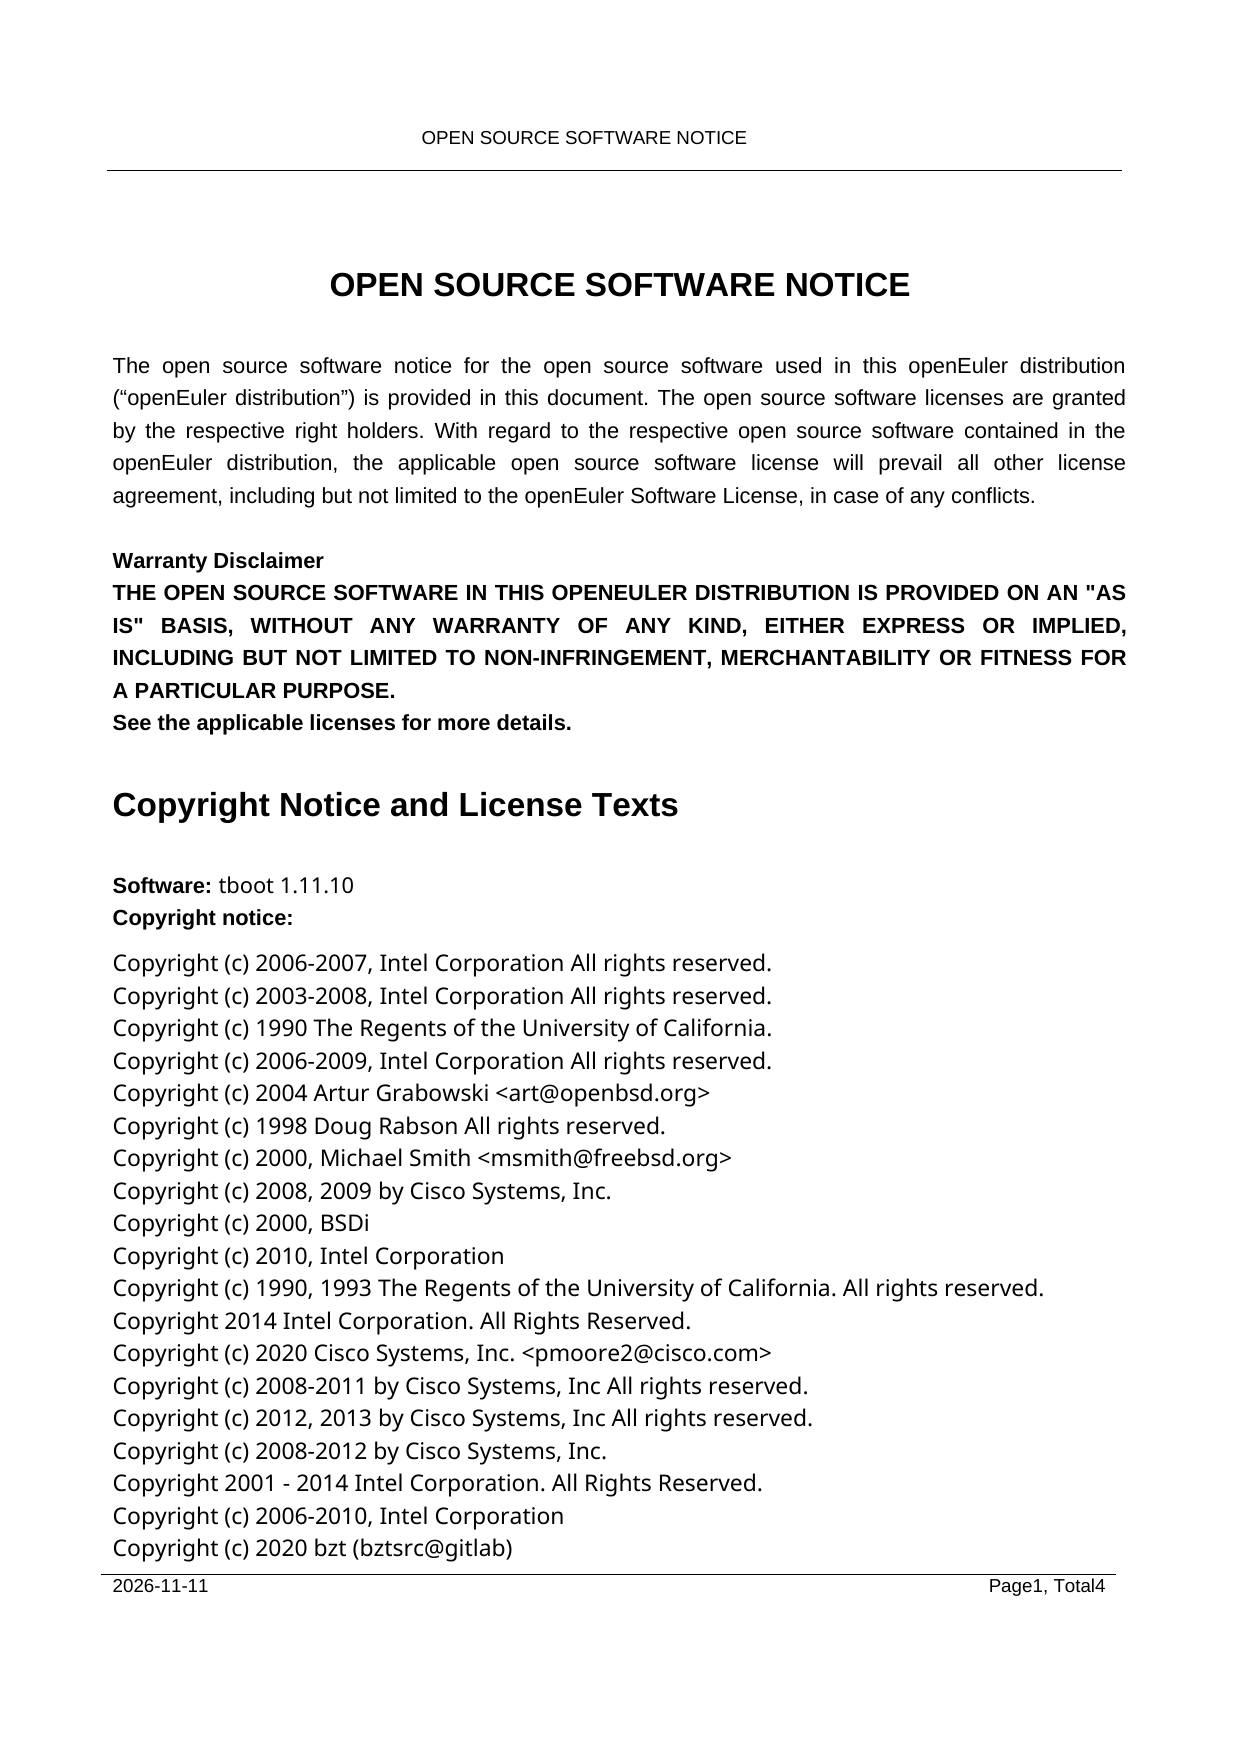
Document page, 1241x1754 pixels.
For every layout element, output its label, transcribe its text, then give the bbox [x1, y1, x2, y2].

text The open source software notice for the open source software used in this openEuler distribution (“openEuler distribution”) is provided in this document. The open source software licenses are granted by the respective right holders. With regard to the respective open source software contained in the openEuler distribution, the applicable open source software license will prevail all other license agreement, including but not limited to the openEuler Software License, in case of any conflicts. [112, 349, 1128, 511]
text Warranty Disclaimer [112, 544, 1128, 576]
title Software: tboot 1.11.10 [112, 869, 1128, 901]
text OPEN SOURCE SOFTWARE NOTICE [112, 251, 1128, 316]
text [112, 947, 1128, 1564]
text Copyright notice: [112, 901, 1128, 934]
text THE OPEN SOURCE SOFTWARE IN THIS OPENEULER DISTRIBUTION IS PROVIDED ON AN "AS IS" BASIS, WITHOUT ANY WARRANTY OF ANY KIND, EITHER EXPRESS OR IMPLIED, INCLUDING BUT NOT LIMITED TO NON-INFRINGEMENT, MERCHANTABILITY OR FITNESS FOR A PARTICULAR PURPOSE. See the applicable licenses for more details. [112, 576, 1128, 739]
text Copyright Notice and License Texts [112, 771, 1128, 836]
